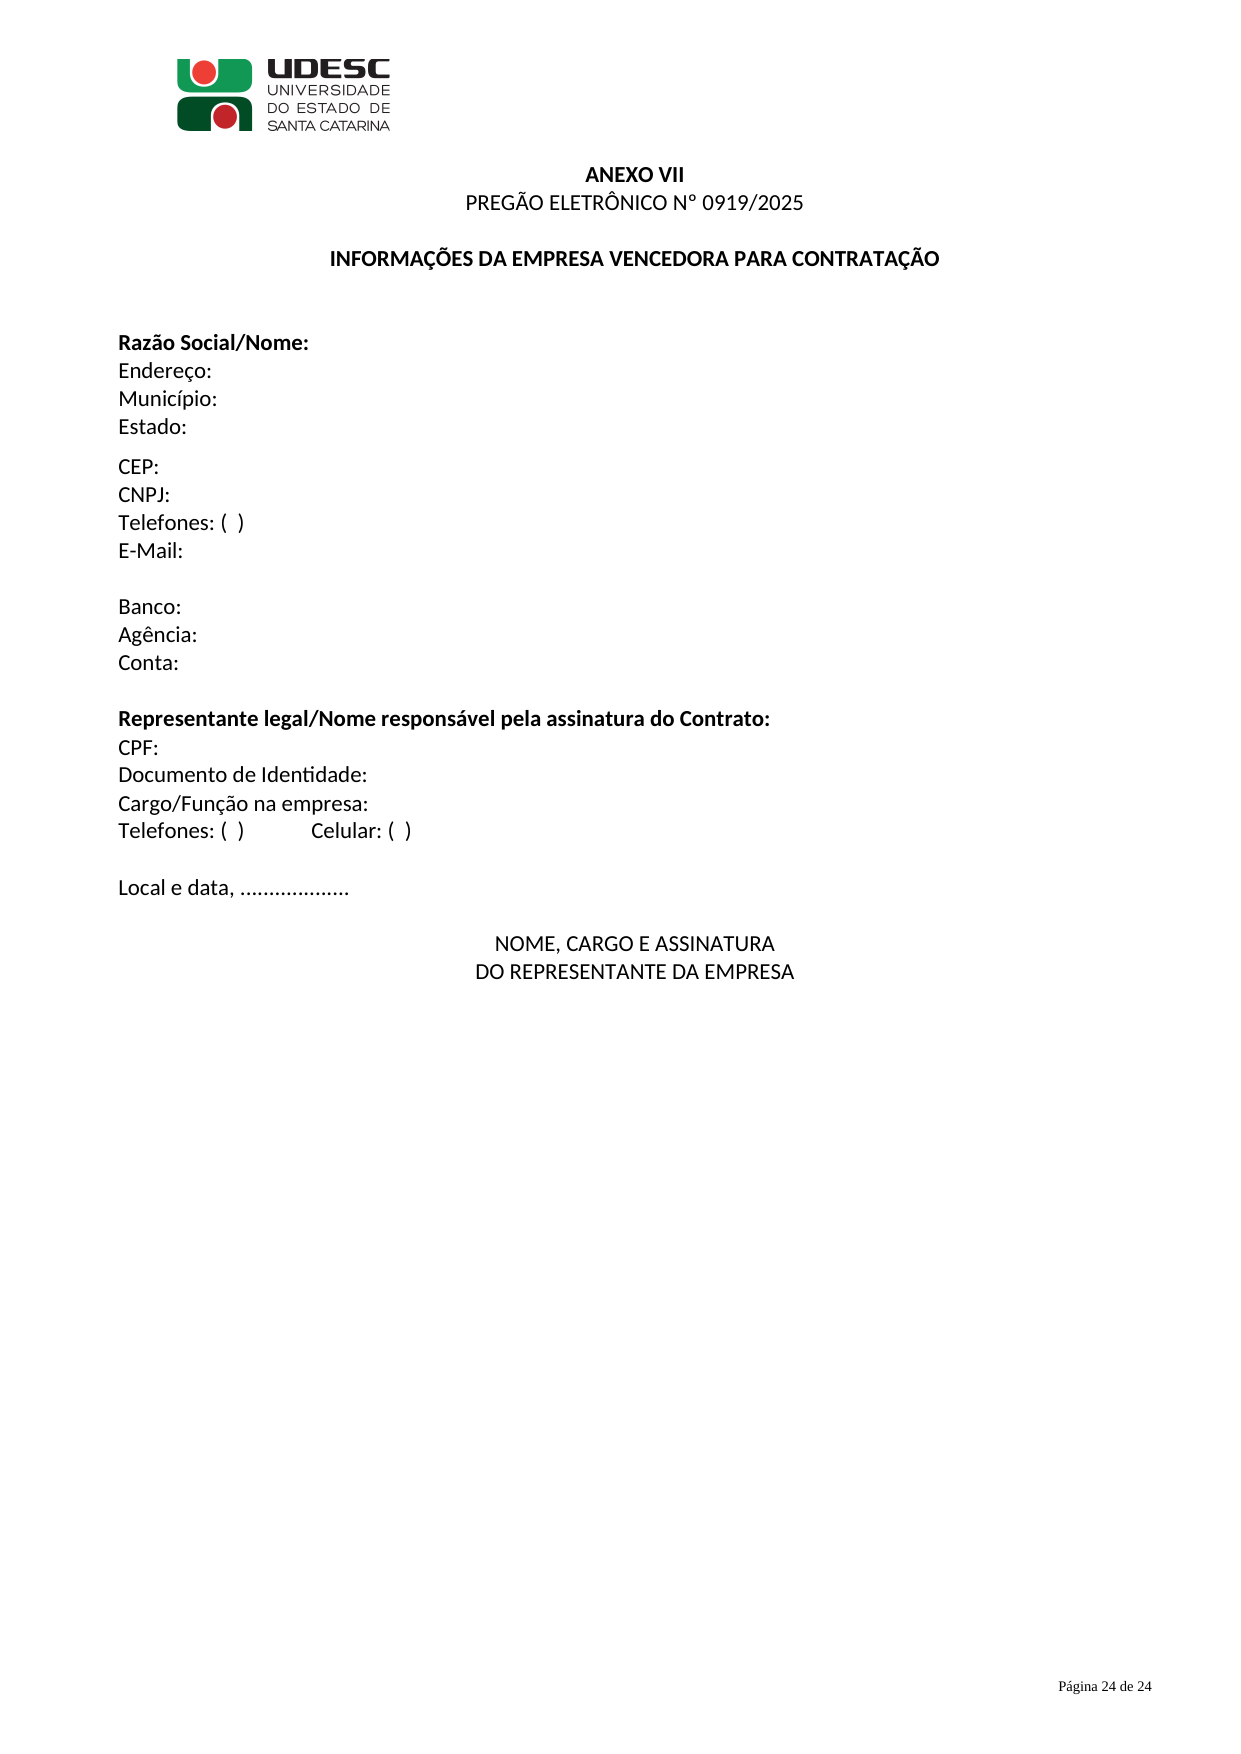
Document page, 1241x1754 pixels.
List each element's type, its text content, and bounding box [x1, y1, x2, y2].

text Endereço: [118, 356, 1152, 384]
text E-Mail: [118, 536, 1152, 564]
text Telefones: ( ) Celular: ( ) [118, 817, 1152, 845]
text Município: [118, 384, 1152, 412]
text NOME, CARGO E ASSINATURA [118, 929, 1152, 957]
text Conta: [118, 648, 1152, 677]
text Telefones: ( ) [118, 508, 1152, 536]
text DO REPRESENTANTE DA EMPRESA [118, 957, 1152, 985]
list INFORMAÇÕES DA EMPRESA VENCEDORA PARA CONTRATAÇÃO [118, 244, 1152, 272]
text Agência: [118, 621, 1152, 648]
text Banco: [118, 592, 1152, 621]
text Local e data, ................... [118, 873, 1152, 901]
text Documento de Identidade: [118, 761, 1152, 789]
text CEP: [118, 452, 1152, 480]
text CPF: [118, 733, 1152, 761]
text CNPJ: [118, 480, 1152, 508]
text ANEXO VII [118, 160, 1152, 188]
subtitle PREGÃO ELETRÔNICO Nº 0919/2025 [118, 188, 1152, 216]
picture [177, 59, 390, 131]
text Cargo/Função na empresa: [118, 789, 1152, 817]
text Estado: [118, 412, 1152, 440]
text Representante legal/Nome responsável pela assinatura do Contrato: [118, 704, 1152, 733]
text Razão Social/Nome: [118, 328, 1152, 356]
